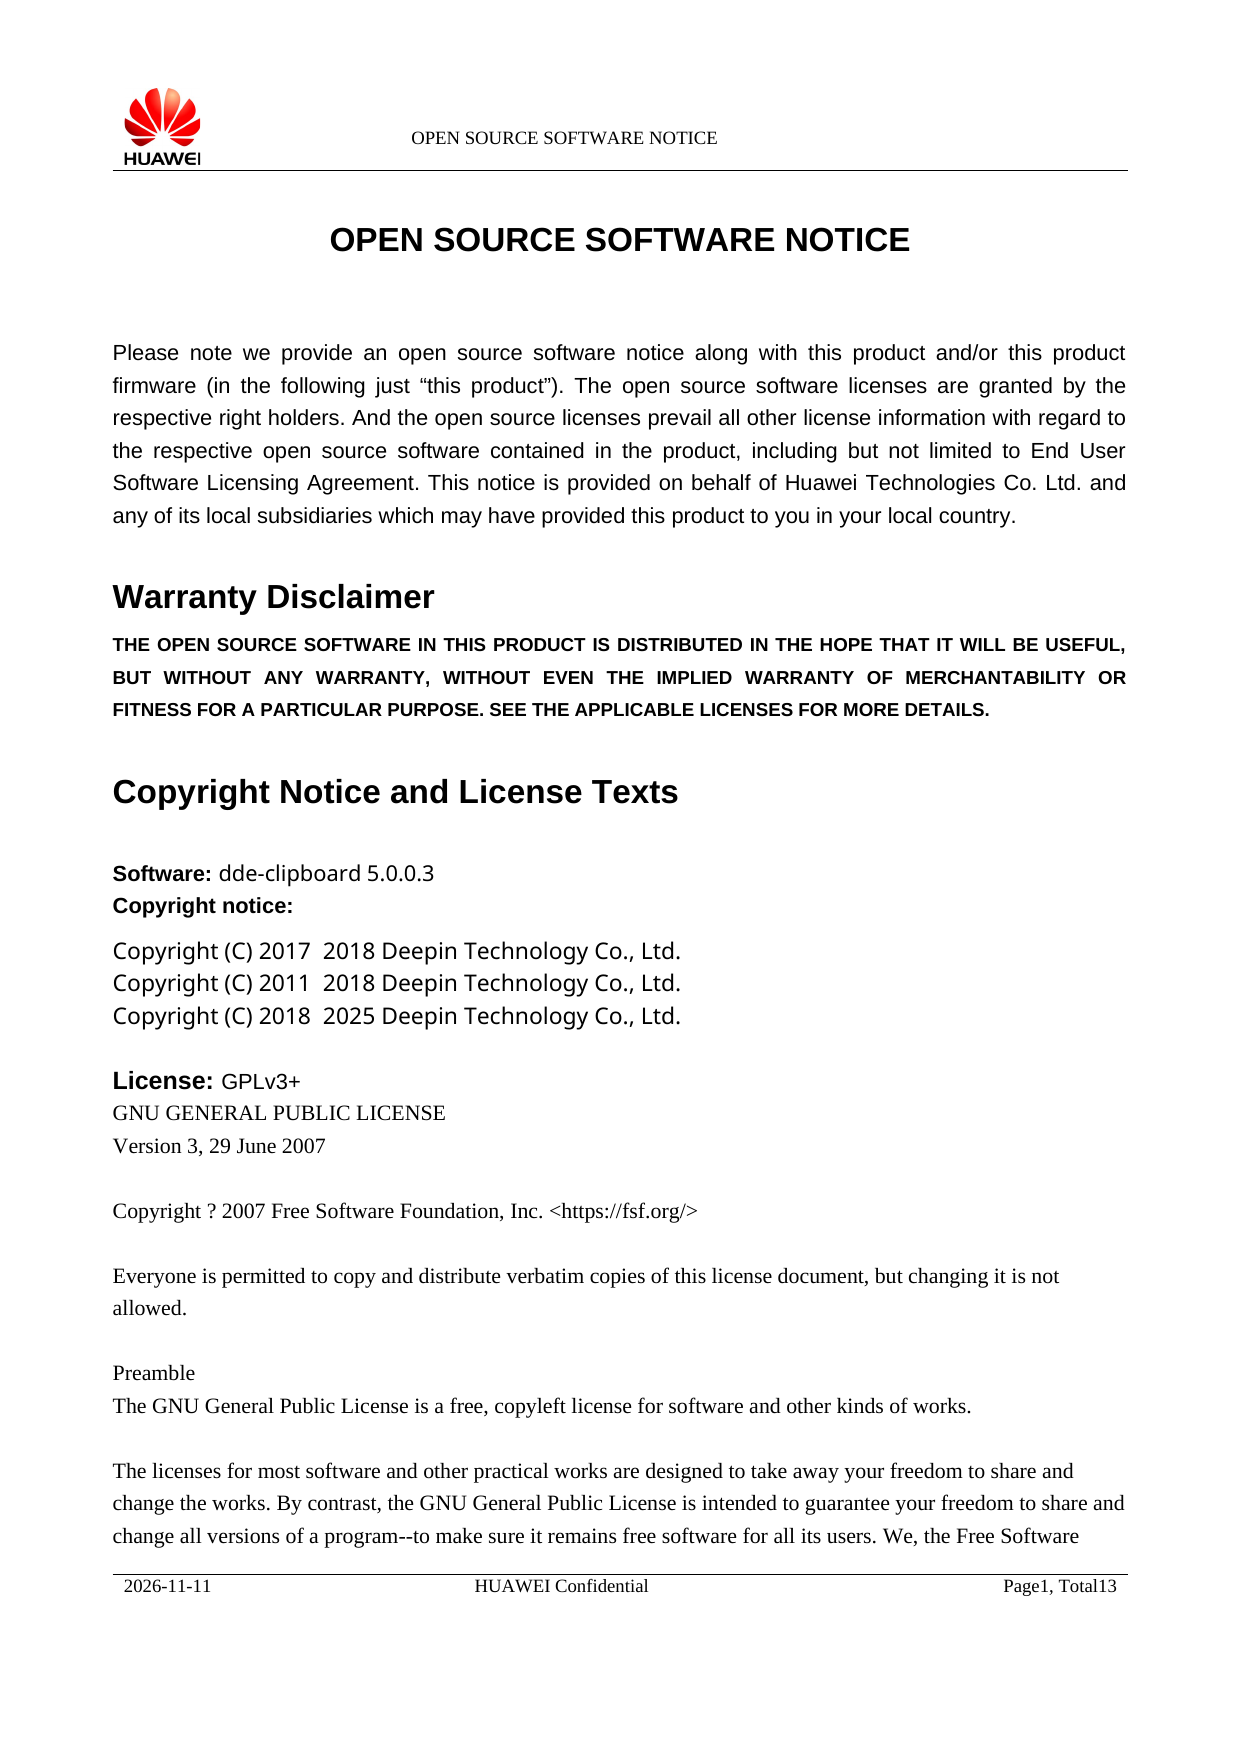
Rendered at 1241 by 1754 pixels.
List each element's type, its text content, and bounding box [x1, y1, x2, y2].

picture [124, 88, 201, 165]
text License: GPLv3+ [112, 1064, 1128, 1096]
text OPEN SOURCE SOFTWARE NOTICE [112, 206, 1128, 271]
title Software: dde-clipboard 5.0.0.3 [112, 856, 1128, 889]
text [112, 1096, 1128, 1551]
text Warranty Disclaimer [112, 564, 1128, 629]
text The open source software in this product is distributed in the hope that it will be useful, but WITHOUT ANY WARRANTY, without even the implied warranty of MERCHANTABILITY or FITNESS FOR A PARTICULAR PURPOSE. See the applicable licenses for more details. [112, 629, 1128, 726]
text Please note we provide an open source software notice along with this product and/or this product firmware (in the following just “this product”). The open source software licenses are granted by the respective right holders. And the open source licenses prevail all other license information with regard to the respective open source software contained in the product, including but not limited to End User Software Licensing Agreement. This notice is provided on behalf of Huawei Technologies Co. Ltd. and any of its local subsidiaries which may have provided this product to you in your local country. [112, 336, 1128, 531]
text Copyright notice: [112, 889, 1128, 921]
text Copyright (C) 2017 2018 Deepin Technology Co., Ltd. Copyright (C) 2011 2018 Deepin Technology Co., Ltd. Copyright (C) 2018 2025 Deepin Technology Co., Ltd. [112, 934, 1128, 1064]
text Copyright Notice and License Texts [112, 759, 1128, 824]
